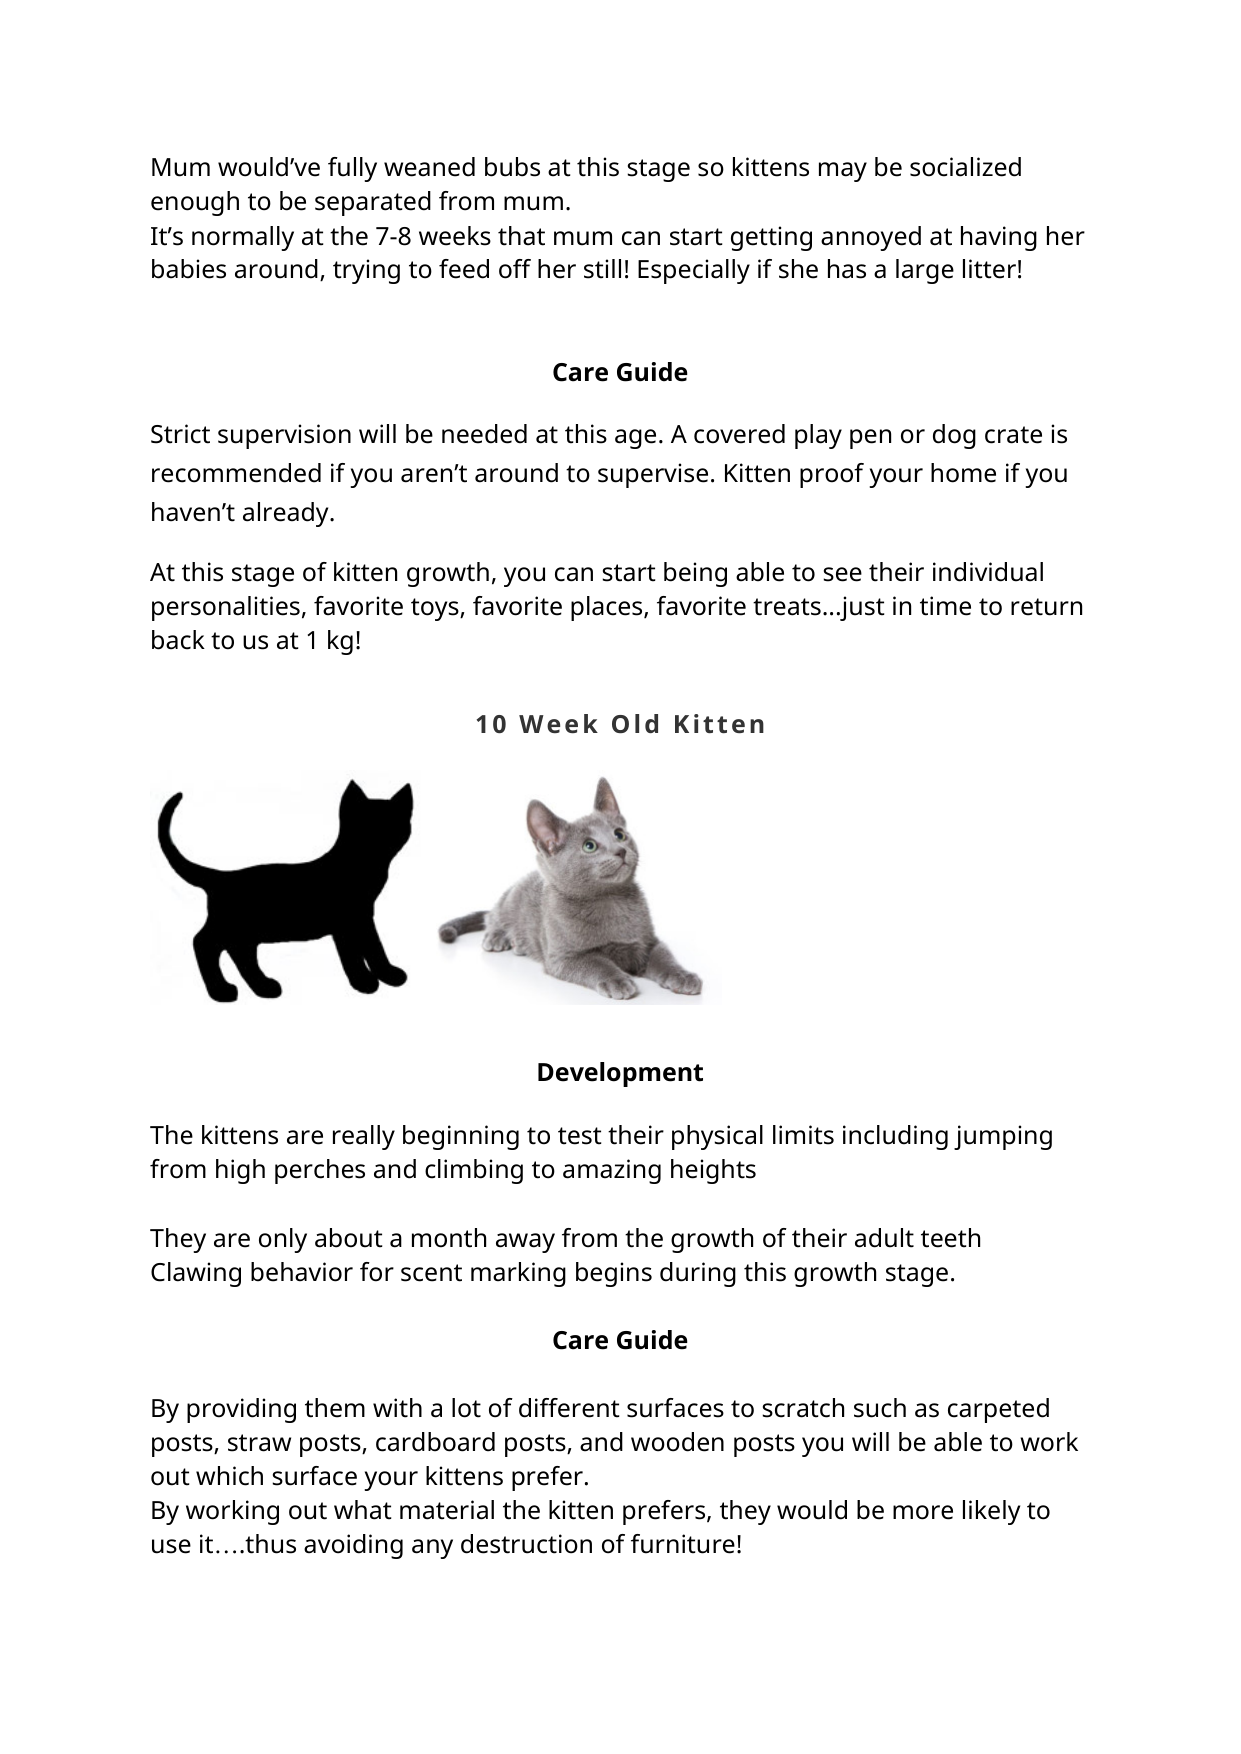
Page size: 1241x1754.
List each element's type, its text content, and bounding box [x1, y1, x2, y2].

text Strict supervision will be needed at this age. A covered play pen or dog crate is recommended if you aren’t around to supervise. Kitten proof your home if you haven’t already. [150, 416, 1090, 529]
text By providing them with a lot of different surfaces to scratch such as carpeted posts, straw posts, cardboard posts, and wooden posts you will be able to work out which surface your kittens prefer. [150, 1391, 1090, 1493]
text Mum would’ve fully weaned bubs at this stage so kittens may be socialized enough to be separated from mum. [150, 150, 1090, 218]
text Development [150, 1034, 1090, 1089]
text The kittens are really beginning to test their physical limits including jumping from high perches and climbing to amazing heights [150, 1118, 1090, 1186]
text 10 Week Old Kitten [150, 686, 1090, 741]
picture [150, 770, 722, 1005]
text By working out what material the kitten prefers, they would be more likely to use it….thus avoiding any destruction of furniture! [150, 1493, 1090, 1561]
text Care Guide [150, 1322, 1090, 1356]
text It’s normally at the 7-8 weeks that mum can start getting annoyed at having her babies around, trying to feed off her still! Especially if she has a large litter! [150, 218, 1090, 286]
text Care Guide [150, 354, 1090, 388]
text They are only about a month away from the growth of their adult teeth [150, 1220, 1090, 1254]
text At this stage of kitten growth, you can start being able to see their individual personalities, favorite toys, favorite places, favorite treats...just in time to return back to us at 1 kg! [150, 555, 1090, 657]
text Clawing behavior for scent marking begins during this growth stage. [150, 1254, 1090, 1288]
